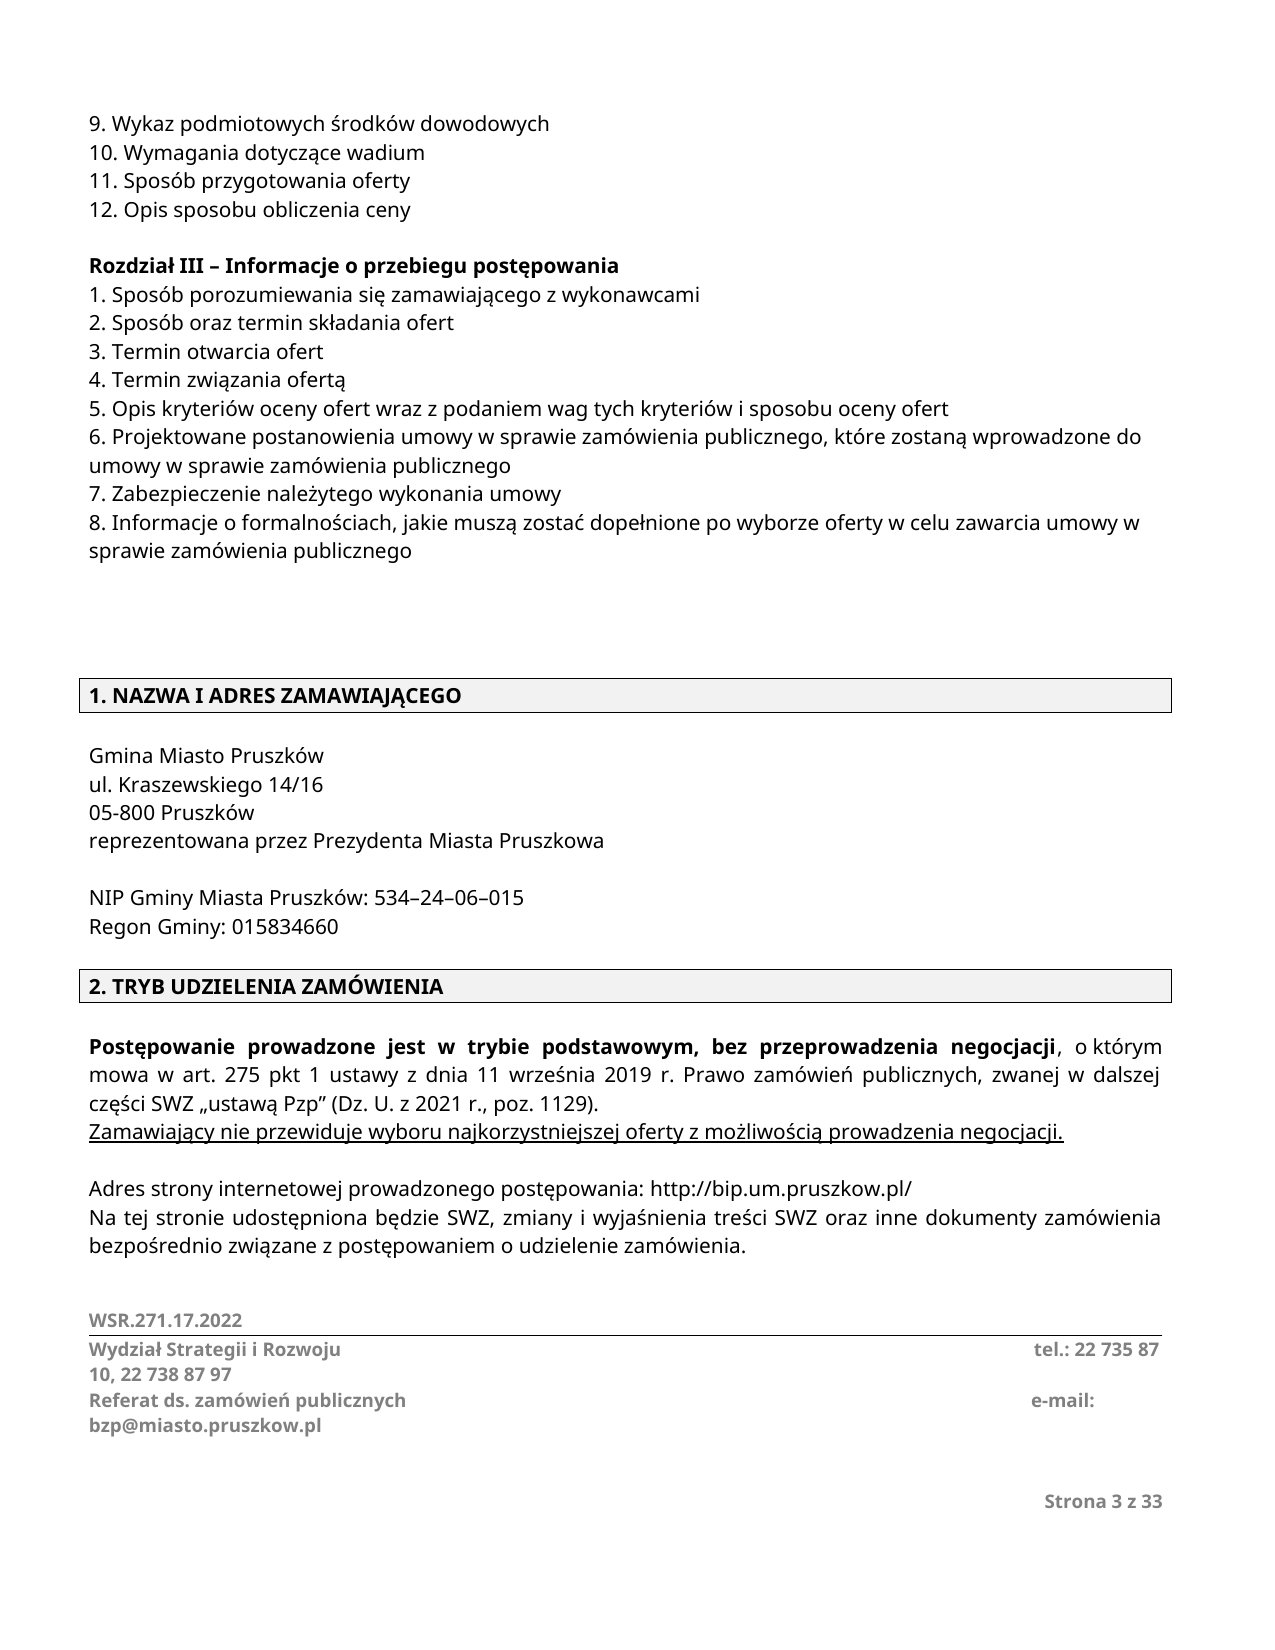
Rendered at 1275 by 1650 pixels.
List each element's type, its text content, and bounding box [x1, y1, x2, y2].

text Regon Gminy: 015834660 [89, 912, 1162, 940]
text Postępowanie prowadzone jest w trybie podstawowym, bez przeprowadzenia negocjacji, o którym mowa w art. 275 pkt 1 ustawy z dnia 11 września 2019 r. Prawo zamówień publicznych, zwanej w dalszej części SWZ „ustawą Pzp” (Dz. U. z 2021 r., poz. 1129). [89, 1032, 1162, 1117]
text 7. Zabezpieczenie należytego wykonania umowy [89, 479, 1162, 508]
text reprezentowana przez Prezydenta Miasta Pruszkowa [89, 827, 1162, 855]
text 4. Termin związania ofertą [89, 365, 1162, 394]
text 5. Opis kryteriów oceny ofert wraz z podaniem wag tych kryteriów i sposobu oceny ofert [89, 394, 1162, 422]
text Na tej stronie udostępniona będzie SWZ, zmiany i wyjaśnienia treści SWZ oraz inne dokumenty zamówienia bezpośrednio związane z postępowaniem o udzielenie zamówienia. [89, 1203, 1162, 1259]
text Gmina Miasto Pruszków [89, 741, 1162, 770]
text 05-800 Pruszków [89, 798, 1162, 827]
text 9. Wykaz podmiotowych środków dowodowych [89, 109, 1162, 138]
text NIP Gminy Miasta Pruszków: 534–24–06–015 [89, 883, 1162, 912]
text Adres strony internetowej prowadzonego postępowania: http://bip.um.pruszkow.pl/ [89, 1174, 1162, 1203]
text 12. Opis sposobu obliczenia ceny [89, 195, 1162, 223]
text 2. Sposób oraz termin składania ofert [89, 308, 1162, 337]
text Zamawiający nie przewiduje wyboru najkorzystniejszej oferty z możliwością prowadzenia negocjacji. [89, 1117, 1162, 1146]
text 8. Informacje o formalnościach, jakie muszą zostać dopełnione po wyborze oferty w celu zawarcia umowy w sprawie zamówienia publicznego [89, 508, 1162, 564]
text ul. Kraszewskiego 14/16 [89, 770, 1162, 798]
text 1. NAZWA I ADRES ZAMAWIAJĄCEGO [80, 679, 1171, 712]
text Rozdział III – Informacje o przebiegu postępowania [89, 252, 1162, 280]
text 11. Sposób przygotowania oferty [89, 166, 1162, 195]
text 1. Sposób porozumiewania się zamawiającego z wykonawcami [89, 280, 1162, 308]
text 6. Projektowane postanowienia umowy w sprawie zamówienia publicznego, które zostaną wprowadzone do umowy w sprawie zamówienia publicznego [89, 422, 1162, 479]
text 2. TRYB UDZIELENIA ZAMÓWIENIA [80, 970, 1171, 1002]
text 3. Termin otwarcia ofert [89, 337, 1162, 365]
text 10. Wymagania dotyczące wadium [89, 138, 1162, 166]
